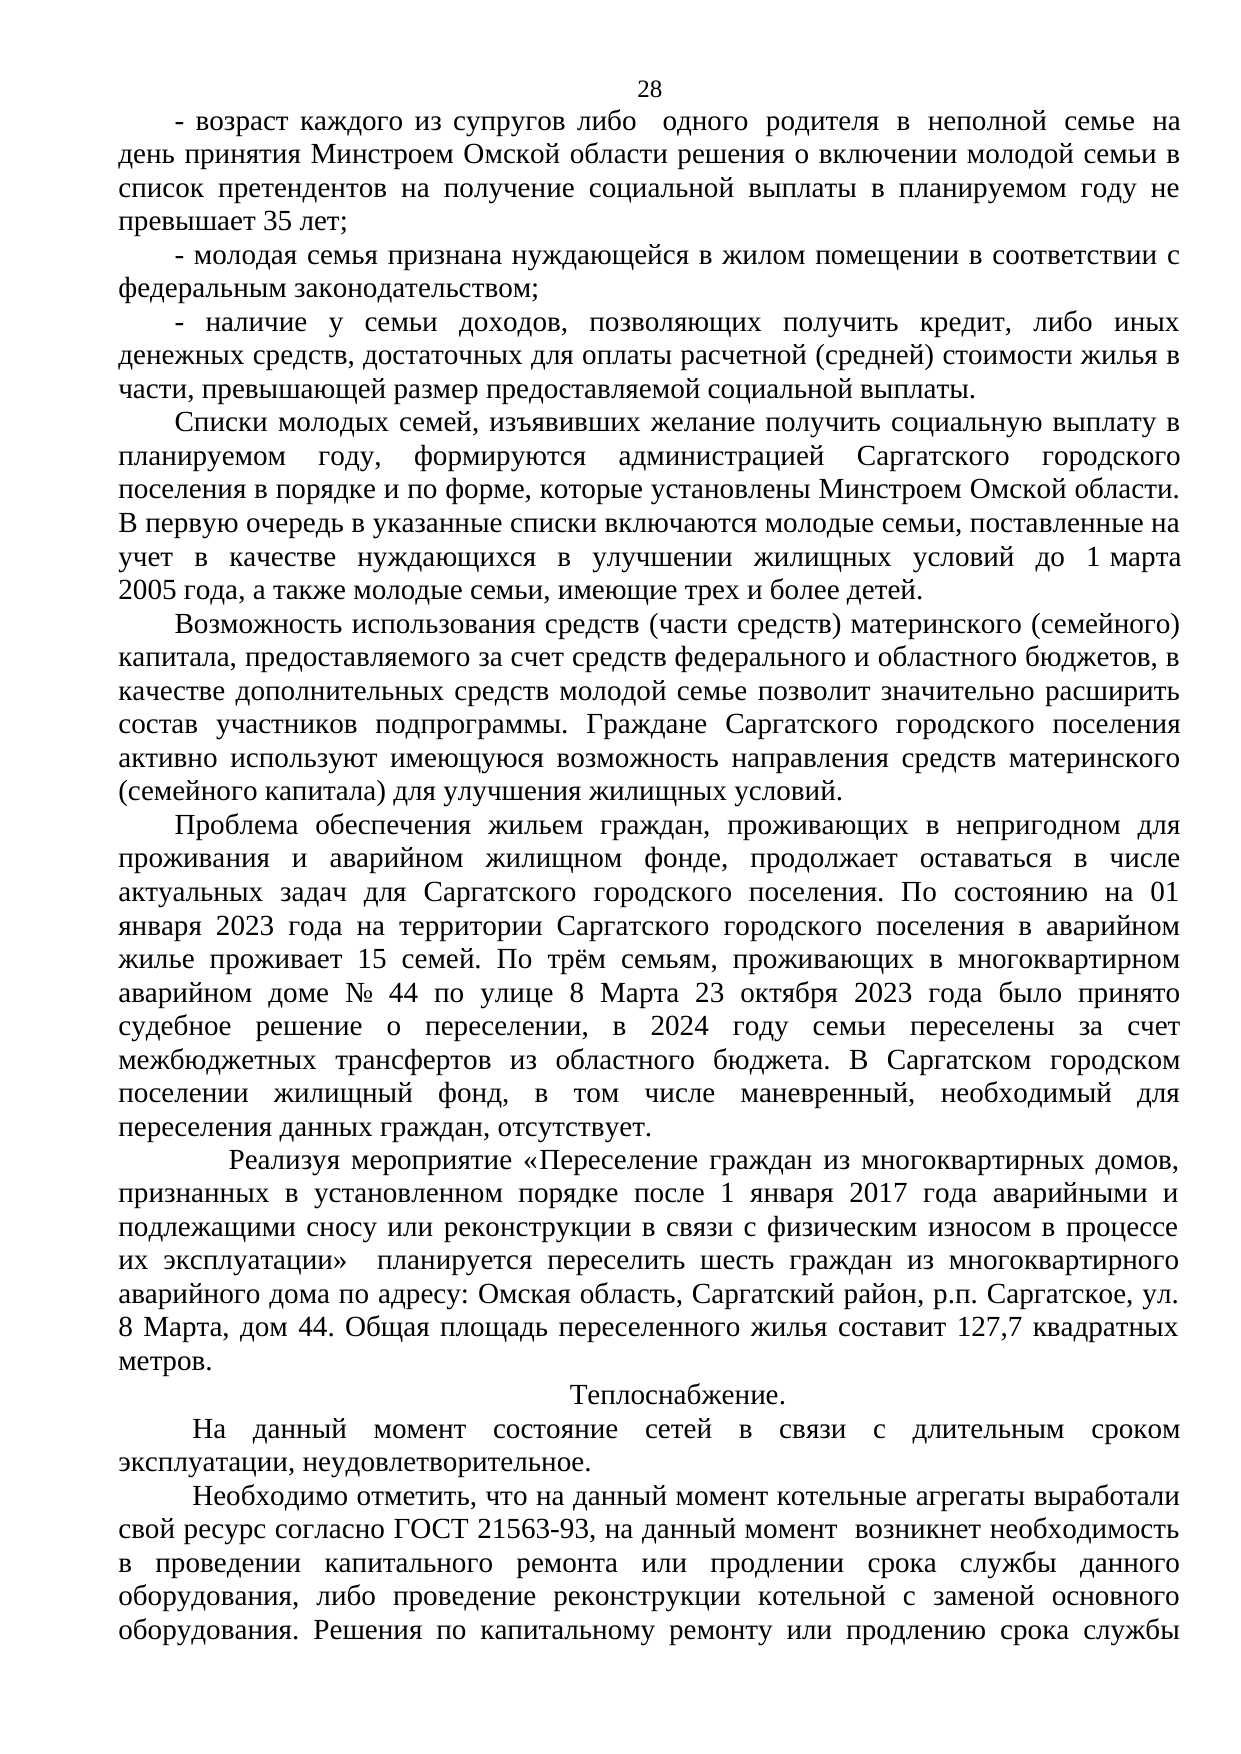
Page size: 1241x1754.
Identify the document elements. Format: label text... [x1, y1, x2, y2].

text Возможность использования средств (части средств) материнского (семейного) капитала, предоставляемого за счет средств федерального и областного бюджетов, в качестве дополнительных средств молодой семье позволит значительно расширить состав участников подпрограммы. Граждане Саргатского городского поселения активно используют имеющуюся возможность направления средств материнского (семейного капитала) для улучшения жилищных условий. [118, 606, 1181, 807]
text - наличие у семьи доходов, позволяющих получить кредит, либо иных денежных средств, достаточных для оплаты расчетной (средней) стоимости жилья в части, превышающей размер предоставляемой социальной выплаты. [118, 304, 1181, 404]
text На данный момент состояние сетей в связи с длительным сроком эксплуатации, неудовлетворительное. [118, 1411, 1181, 1478]
text Проблема обеспечения жильем граждан, проживающих в непригодном для проживания и аварийном жилищном фонде, продолжает оставаться в числе актуальных задач для Саргатского городского поселения. По состоянию на 01 января 2023 года на территории Саргатского городского поселения в аварийном жилье проживает 15 семей. По трём семьям, проживающих в многоквартирном аварийном доме № 44 по улице 8 Марта 23 октября 2023 года было принято судебное решение о переселении, в 2024 году семьи переселены за счет межбюджетных трансфертов из областного бюджета. В Саргатском городском поселении жилищный фонд, в том числе маневренный, необходимый для переселения данных граждан, отсутствует. [118, 807, 1181, 1142]
text Списки молодых семей, изъявивших желание получить социальную выплату в планируемом году, формируются администрацией Саргатского городского поселения в порядке и по форме, которые установлены Минстроем Омской области. В первую очередь в указанные списки включаются молодые семьи, поставленные на учет в качестве нуждающихся в улучшении жилищных условий до 1 марта 2005 года, а также молодые семьи, имеющие трех и более детей. [118, 404, 1181, 606]
text Реализуя мероприятие «Переселение граждан из многоквартирных домов, признанных в установленном порядке после 1 января 2017 года аварийными и подлежащими сносу или реконструкции в связи с физическим износом в процессе их эксплуатации» планируется переселить шесть граждан из многоквартирного аварийного дома по адресу: Омская область, Саргатский район, р.п. Саргатское, ул. 8 Марта, дом 44. Общая площадь переселенного жилья составит 127,7 квадратных метров. [118, 1142, 1180, 1377]
text - молодая семья признана нуждающейся в жилом помещении в соответствии с федеральным законодательством; [118, 237, 1181, 304]
text - возраст каждого из супругов либо одного родителя в неполной семье на день принятия Минстроем Омской области решения о включении молодой семьи в список претендентов на получение социальной выплаты в планируемом году не превышает 35 лет; [118, 103, 1181, 237]
text Теплоснабжение. [118, 1377, 1181, 1411]
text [118, 1478, 1181, 1646]
